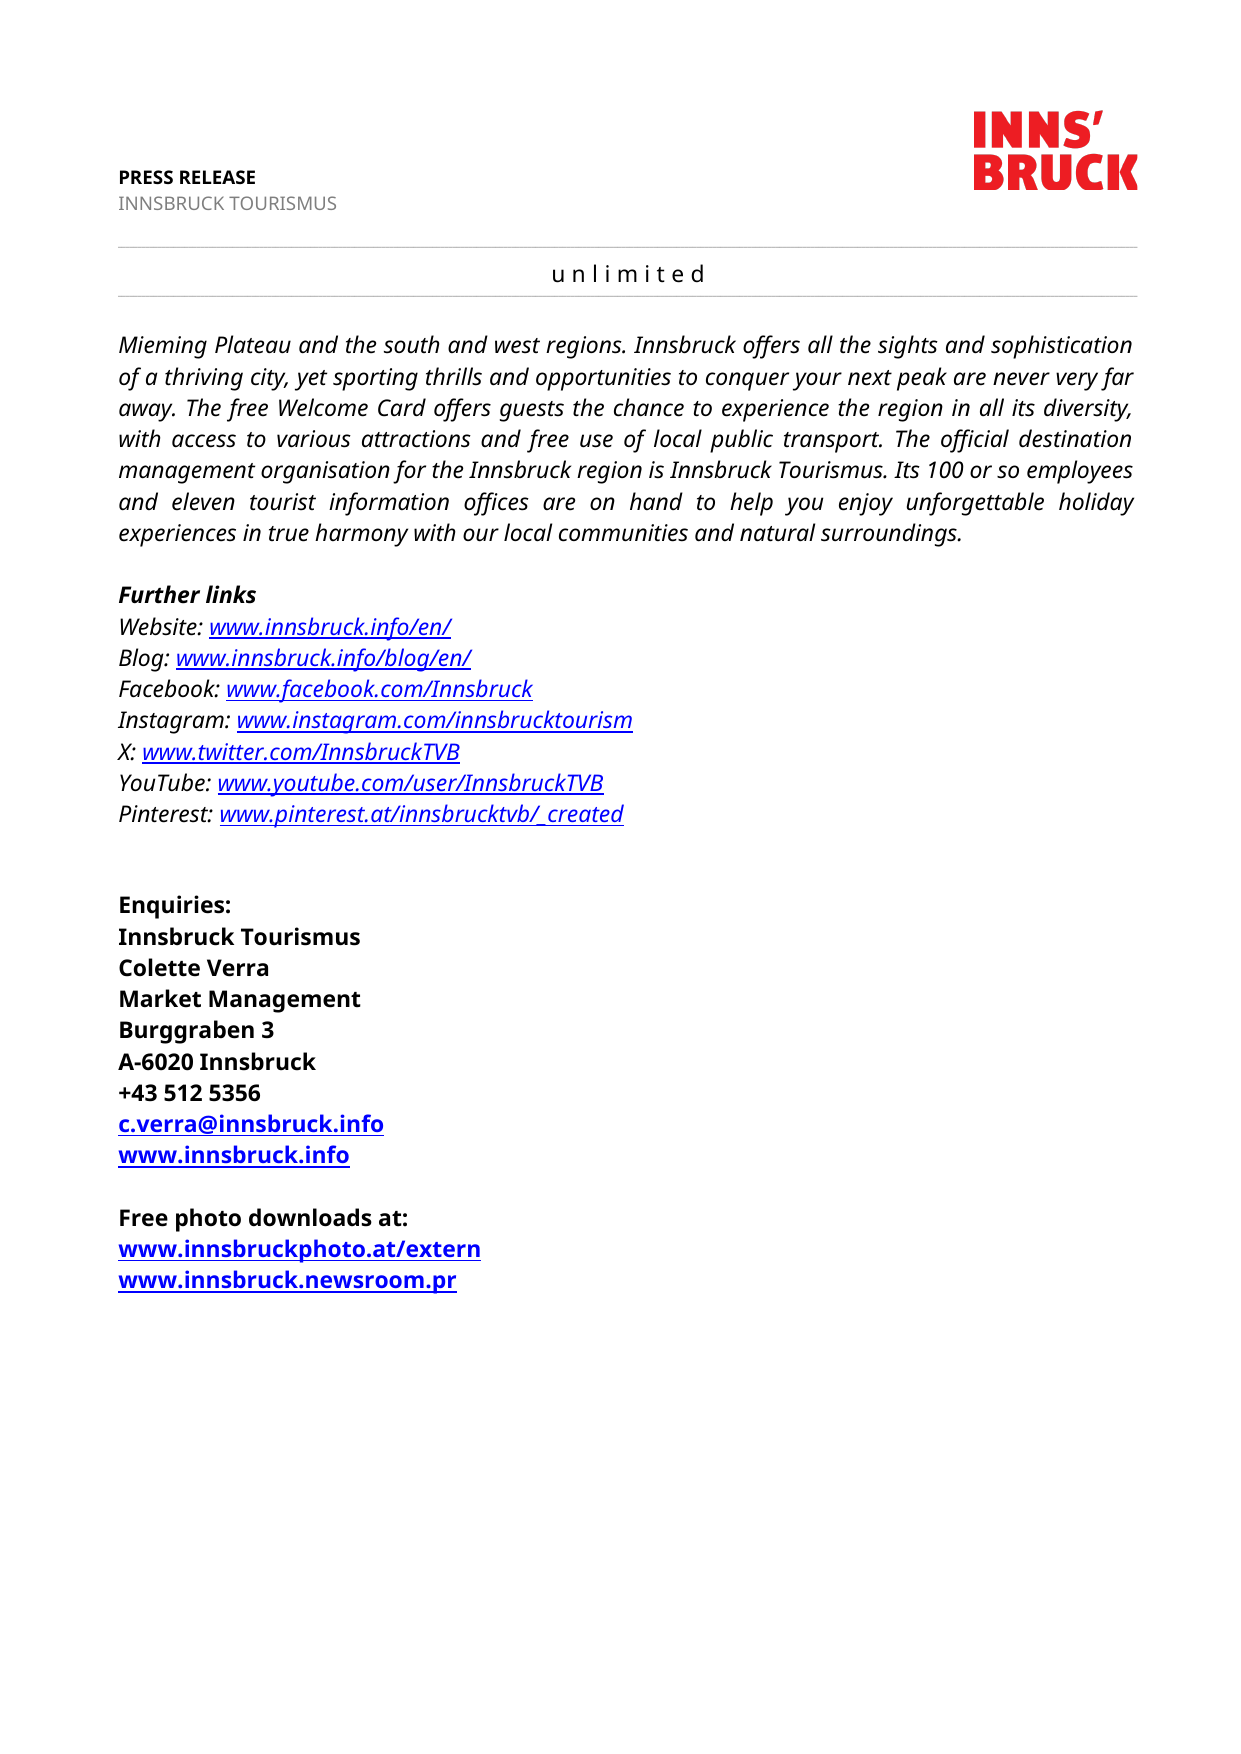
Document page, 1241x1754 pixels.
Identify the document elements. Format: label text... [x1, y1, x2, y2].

text www.innsbruck.newsroom.pr [118, 1264, 1137, 1296]
text Facebook: www.facebook.com/Innsbruck [118, 673, 1137, 704]
text Burggraben 3 [118, 1014, 1137, 1046]
text Pinterest: www.pinterest.at/innsbrucktvb/_created [118, 798, 1137, 829]
text Colette Verra [118, 952, 1137, 983]
text Enquiries: [118, 889, 1137, 921]
text X: www.twitter.com/InnsbruckTVB [118, 736, 1137, 767]
text Blog: www.innsbruck.info/blog/en/ [118, 642, 1137, 673]
text Innsbruck Tourismus [118, 921, 1137, 952]
text www.innsbruck.info [118, 1139, 1137, 1171]
text Instagram: www.instagram.com/innsbrucktourism [118, 704, 1137, 736]
text A-6020 Innsbruck [118, 1046, 1137, 1077]
text www.innsbruckphoto.at/extern [118, 1233, 1137, 1264]
text +43 512 5356 [118, 1077, 1137, 1108]
text YouTube: www.youtube.com/user/InnsbruckTVB [118, 767, 1137, 798]
text c.verra@innsbruck.info [118, 1108, 1137, 1139]
text Website: www.innsbruck.info/en/ [118, 611, 1137, 642]
text Further links [118, 579, 1137, 611]
text Market Management [118, 983, 1137, 1014]
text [118, 329, 1137, 548]
text Free photo downloads at: [118, 1202, 1137, 1233]
